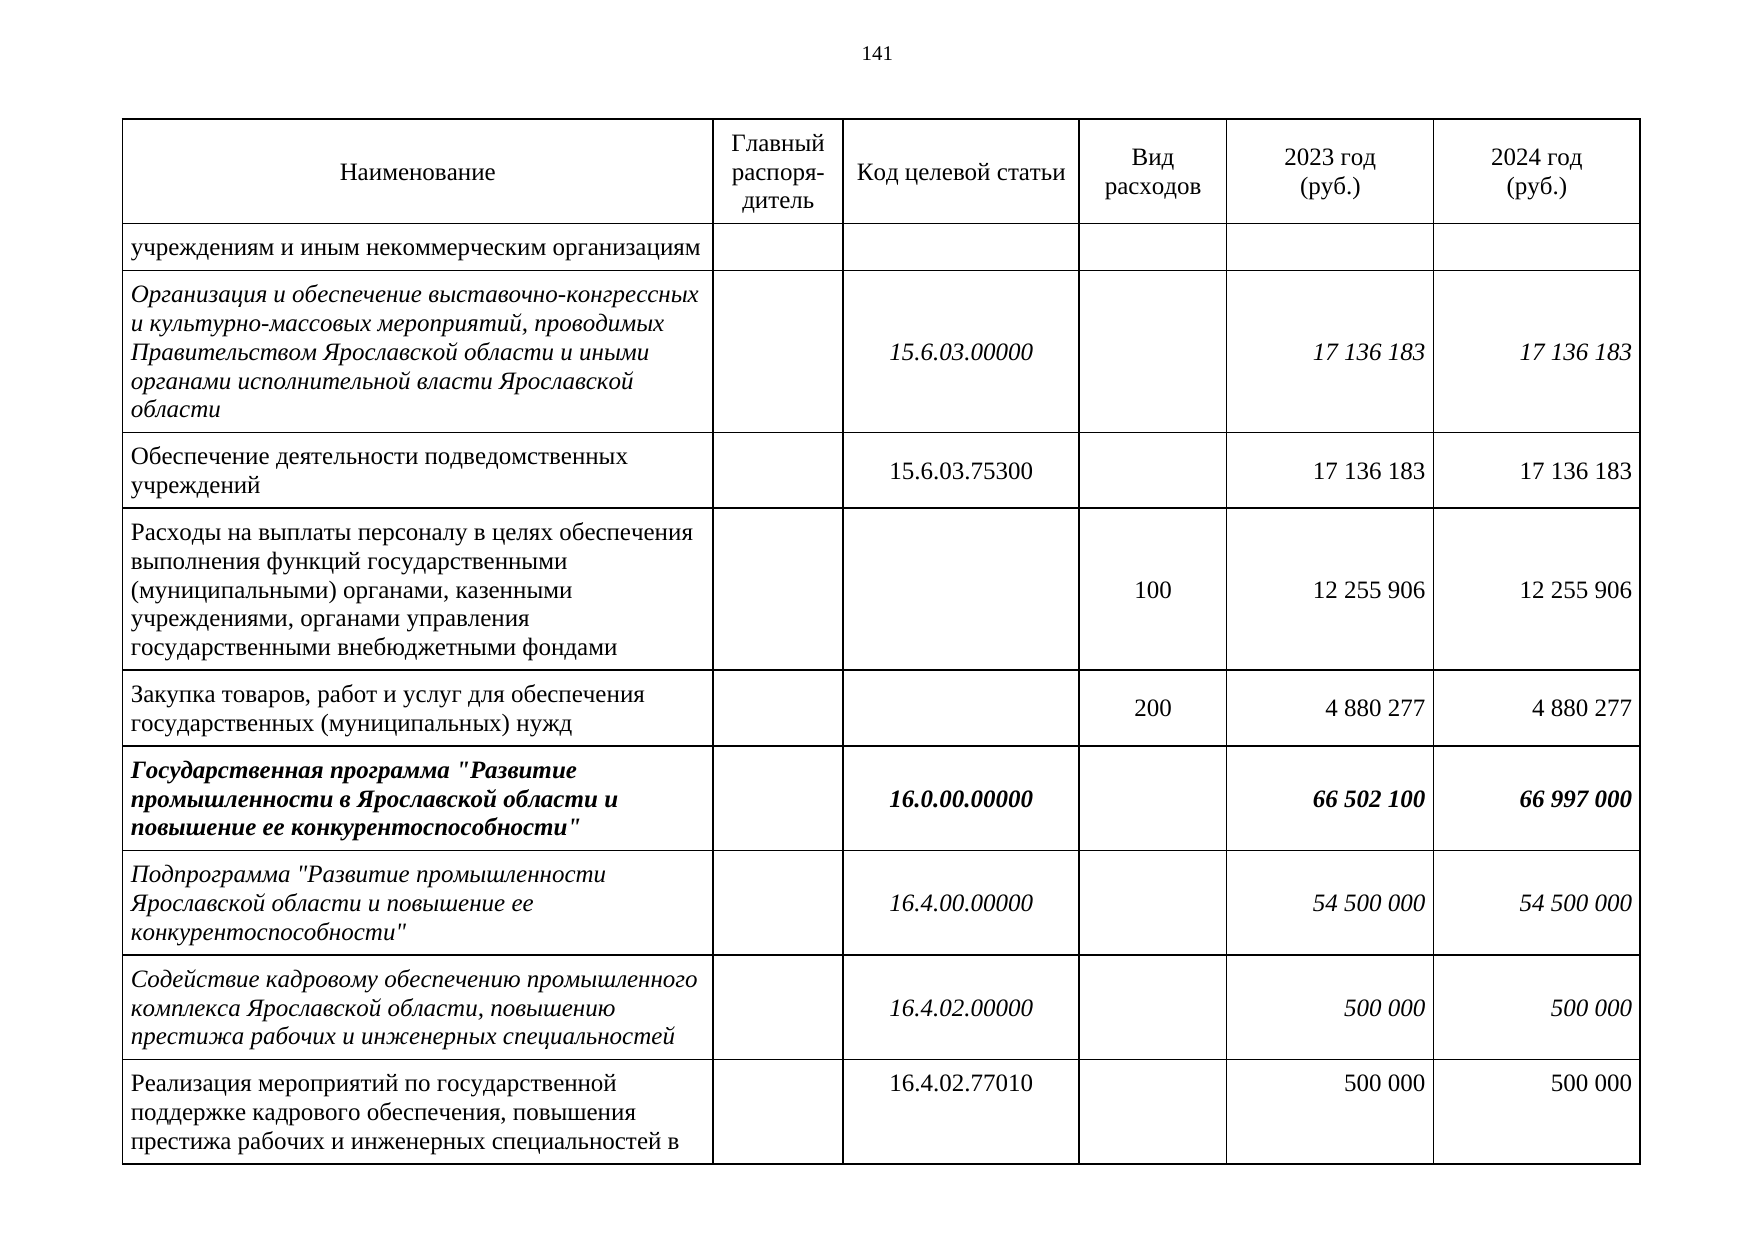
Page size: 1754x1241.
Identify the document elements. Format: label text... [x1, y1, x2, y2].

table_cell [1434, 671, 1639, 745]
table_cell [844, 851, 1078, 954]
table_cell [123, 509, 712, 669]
table_header Вид расходов [1080, 120, 1226, 223]
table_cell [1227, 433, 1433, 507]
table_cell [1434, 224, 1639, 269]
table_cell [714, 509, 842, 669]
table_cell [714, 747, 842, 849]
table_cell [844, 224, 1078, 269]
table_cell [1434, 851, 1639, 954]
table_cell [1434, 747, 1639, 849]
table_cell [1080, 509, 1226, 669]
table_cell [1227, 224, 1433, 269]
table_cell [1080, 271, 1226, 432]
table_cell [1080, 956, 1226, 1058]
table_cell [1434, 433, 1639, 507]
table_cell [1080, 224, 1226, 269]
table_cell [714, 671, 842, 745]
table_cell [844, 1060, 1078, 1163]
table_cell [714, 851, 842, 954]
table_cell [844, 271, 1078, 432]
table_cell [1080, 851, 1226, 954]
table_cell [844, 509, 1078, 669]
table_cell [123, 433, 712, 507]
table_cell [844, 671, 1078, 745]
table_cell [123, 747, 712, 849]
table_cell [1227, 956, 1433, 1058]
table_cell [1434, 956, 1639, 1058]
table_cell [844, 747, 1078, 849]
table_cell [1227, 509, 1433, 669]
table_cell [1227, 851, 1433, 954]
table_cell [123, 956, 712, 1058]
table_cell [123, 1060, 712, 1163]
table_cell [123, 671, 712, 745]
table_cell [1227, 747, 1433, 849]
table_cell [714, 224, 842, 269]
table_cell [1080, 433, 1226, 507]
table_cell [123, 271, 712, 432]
table_header 2024 год (руб.) [1434, 120, 1639, 223]
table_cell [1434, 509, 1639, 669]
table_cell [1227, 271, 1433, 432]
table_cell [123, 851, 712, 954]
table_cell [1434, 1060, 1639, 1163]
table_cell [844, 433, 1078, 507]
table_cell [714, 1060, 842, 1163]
table_header Главный распоря-дитель [714, 120, 842, 223]
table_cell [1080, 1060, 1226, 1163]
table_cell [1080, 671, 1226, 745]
table_header Наименование [123, 120, 712, 223]
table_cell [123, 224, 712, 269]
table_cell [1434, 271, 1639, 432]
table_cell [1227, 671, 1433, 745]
table_header 2023 год (руб.) [1227, 120, 1433, 223]
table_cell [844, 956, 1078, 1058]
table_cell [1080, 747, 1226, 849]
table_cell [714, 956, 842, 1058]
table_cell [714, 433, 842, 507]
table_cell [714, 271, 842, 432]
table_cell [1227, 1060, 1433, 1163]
table_header Код целевой статьи [844, 120, 1078, 223]
